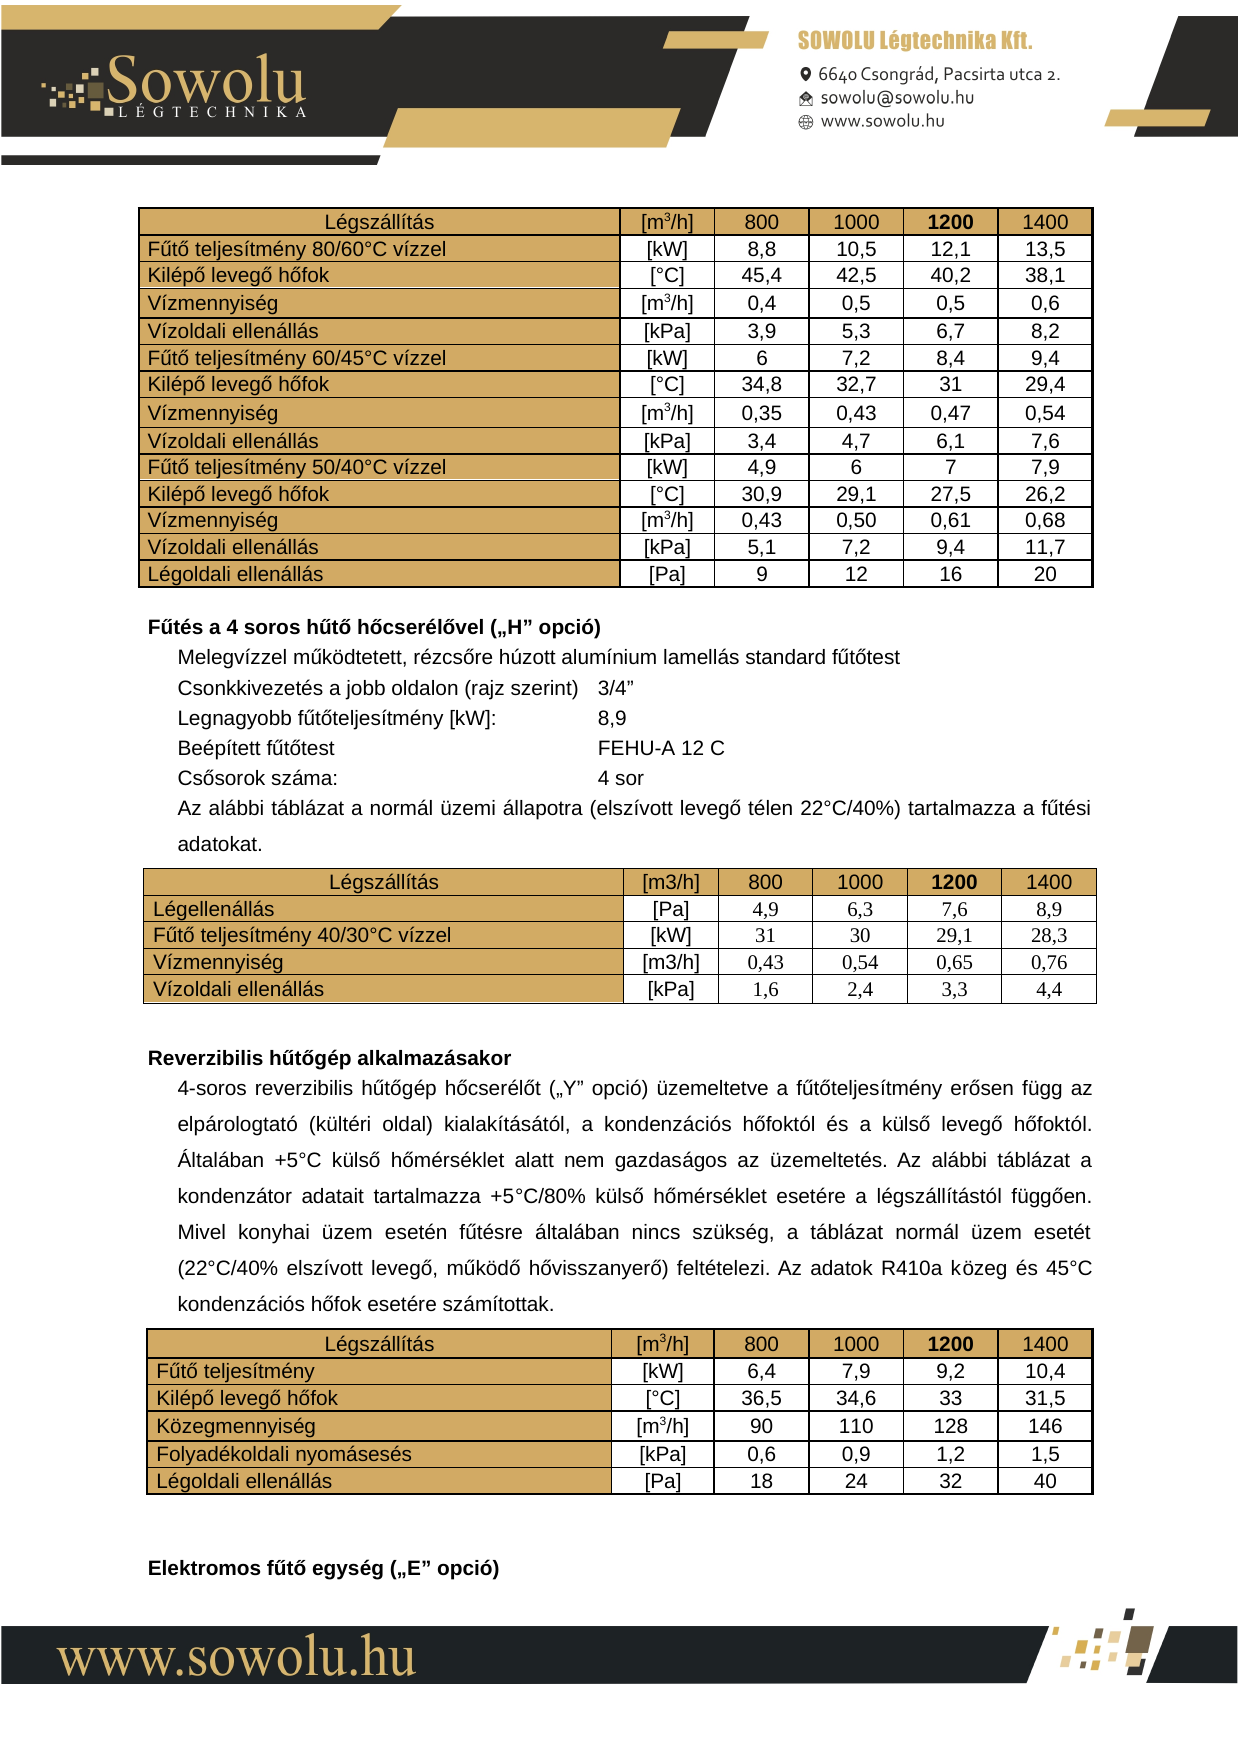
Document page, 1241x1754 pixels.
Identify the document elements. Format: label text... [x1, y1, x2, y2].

table_cell Vízmennyiség [140, 398, 619, 426]
table_cell 38,1 [999, 262, 1091, 287]
table_cell 5,1 [715, 534, 808, 559]
table_cell 9,4 [999, 345, 1091, 370]
table_cell 0,5 [810, 289, 903, 317]
table_cell 4,4 [1002, 975, 1096, 1002]
table_cell 26,2 [999, 481, 1091, 506]
table_cell 9,4 [904, 534, 997, 559]
table_cell 3,4 [715, 428, 808, 453]
table_cell Vízoldali ellenállás [140, 428, 619, 453]
table_cell 0,54 [999, 398, 1091, 426]
table_header Légszállítás [144, 869, 623, 895]
table_cell Folyadékoldali nyomásesés [148, 1442, 611, 1467]
table_cell 0,5 [904, 289, 997, 317]
table_cell 10,4 [999, 1359, 1091, 1384]
table_cell 32,7 [810, 372, 903, 397]
table_cell 30,9 [715, 481, 808, 506]
table_cell 34,6 [810, 1385, 903, 1410]
table_cell [Pa] [624, 896, 718, 921]
table_cell [°C] [621, 481, 714, 506]
table_cell 7,9 [999, 455, 1091, 479]
table_cell 11,7 [999, 534, 1091, 559]
table_cell 40 [999, 1468, 1091, 1493]
table_cell 0,43 [715, 508, 808, 533]
table_cell 7,2 [810, 345, 903, 370]
table_cell 0,9 [810, 1442, 903, 1467]
text Melegvízzel működtetett, rézcsőre húzott alumínium lamellás standard fűtőtest [177, 645, 1092, 669]
table_cell Kilépő levegő hőfok [140, 372, 619, 397]
table_cell [°C] [612, 1385, 713, 1410]
table_cell 6,1 [904, 428, 997, 453]
table_cell 6,7 [904, 319, 997, 344]
table_cell [Pa] [612, 1468, 713, 1493]
table_cell 0,35 [715, 398, 808, 426]
table_cell 31 [719, 922, 812, 948]
table_header 800 [719, 869, 812, 895]
table_cell Kilépő levegő hőfok [148, 1385, 611, 1410]
table_cell 3,3 [908, 975, 1001, 1002]
table_cell 0,65 [908, 949, 1001, 974]
table_cell 18 [715, 1468, 808, 1493]
table_cell Légoldali ellenállás [140, 561, 619, 586]
table_cell 24 [810, 1468, 903, 1493]
table_cell 32 [904, 1468, 997, 1493]
table_cell [kPa] [612, 1442, 713, 1467]
table_cell 4,7 [810, 428, 903, 453]
table_cell [kW] [621, 455, 714, 479]
table_cell [kW] [621, 345, 714, 370]
table_cell 2,4 [813, 975, 907, 1002]
table_cell 0,43 [810, 398, 903, 426]
table_cell 7 [904, 455, 997, 479]
table_header [m3/h] [612, 1330, 713, 1357]
table_cell [m3/h] [621, 289, 714, 317]
table_cell 7,2 [810, 534, 903, 559]
table_header [m3/h] [624, 869, 718, 895]
table_cell 30 [813, 922, 907, 948]
text Reverzibilis hűtőgép alkalmazásakor [148, 1046, 1092, 1070]
table_cell 8,9 [1002, 896, 1096, 921]
table_cell 9 [715, 561, 808, 586]
table_cell 8,4 [904, 345, 997, 370]
text Az alábbi táblázat a normál üzemi állapotra (elszívott levegő télen 22°C/40%) tartalmazza a fűtési adatokat. [177, 796, 1092, 856]
table_header Légszállítás [148, 1330, 611, 1357]
text Csonkkivezetés a jobb oldalon (rajz szerint) 3/4” [177, 675, 1092, 699]
text Legnagyobb fűtőteljesítmény [kW]: 8,9 [177, 706, 1092, 729]
table_cell [kW] [624, 922, 718, 948]
table_cell [kW] [621, 236, 714, 261]
table_cell 0,6 [999, 289, 1091, 317]
table_cell 90 [715, 1412, 808, 1440]
table_cell 31 [904, 372, 997, 397]
table_cell 0,68 [999, 508, 1091, 533]
table_cell 29,1 [908, 922, 1001, 948]
table_cell Kilépő levegő hőfok [140, 481, 619, 506]
table_cell [kPa] [621, 428, 714, 453]
table_cell 1,2 [904, 1442, 997, 1467]
table_cell [kPa] [621, 534, 714, 559]
table_cell 34,8 [715, 372, 808, 397]
table_cell 7,9 [810, 1359, 903, 1384]
table_cell 9,2 [904, 1359, 997, 1384]
table_cell Kilépő levegő hőfok [140, 262, 619, 287]
table_header 1000 [813, 869, 907, 895]
table_cell 4,9 [719, 896, 812, 921]
table_cell [kPa] [621, 319, 714, 344]
table_cell 6 [810, 455, 903, 479]
table_header 1400 [999, 1330, 1091, 1357]
table_cell 13,5 [999, 236, 1091, 261]
text Beépített fűtőtest FEHU-A 12 C [177, 736, 1092, 760]
table_cell Fűtő teljesítmény [148, 1359, 611, 1384]
table_cell [m3/h] [612, 1412, 713, 1440]
table_cell 40,2 [904, 262, 997, 287]
table_cell Fűtő teljesítmény 60/45°C vízzel [140, 345, 619, 370]
table_cell 29,1 [810, 481, 903, 506]
table_cell Légellenállás [144, 896, 623, 921]
table_cell 8,2 [999, 319, 1091, 344]
table_cell [m3/h] [621, 398, 714, 426]
text 4-soros reverzibilis hűtőgép hőcserélőt („Y” opció) üzemeltetve a fűtőteljesítmény erősen függ az elpárologtató (kültéri oldal) kialakításától, a kondenzációs hőfoktól és a külső levegő hőfoktól. Általában +5°C külső hőmérséklet alatt nem gazdaságos az üzemeltetés. Az alábbi táblázat a kondenzátor adatait tartalmazza +5°C/80% külső hőmérséklet esetére a légszállítástól függően. Mivel konyhai üzem esetén fűtésre általában nincs szükség, a táblázat normál üzem esetét (22°C/40% elszívott levegő, működő hővisszanyerő) feltételezi. Az adatok R410a közeg és 45°C kondenzációs hőfok esetére számítottak. [177, 1076, 1092, 1316]
table_cell 6,3 [813, 896, 907, 921]
table_cell 128 [904, 1412, 997, 1440]
table_cell 6 [715, 345, 808, 370]
table_cell 45,4 [715, 262, 808, 287]
table_cell Vízoldali ellenállás [144, 975, 623, 1002]
table_cell Fűtő teljesítmény 50/40°C vízzel [140, 455, 619, 479]
table_cell 0,47 [904, 398, 997, 426]
text Fűtés a 4 soros hűtő hőcserélővel („H” opció) [148, 615, 1092, 639]
table_cell [m3/h] [624, 949, 718, 974]
table_cell 146 [999, 1412, 1091, 1440]
table_cell 1,6 [719, 975, 812, 1002]
table_cell Fűtő teljesítmény 80/60°C vízzel [140, 236, 619, 261]
table_cell 7,6 [999, 428, 1091, 453]
table_cell 28,3 [1002, 922, 1096, 948]
table_cell 36,5 [715, 1385, 808, 1410]
table_cell 31,5 [999, 1385, 1091, 1410]
table_header 1000 [810, 1330, 903, 1357]
table_cell 0,50 [810, 508, 903, 533]
table_cell 12,1 [904, 236, 997, 261]
picture [0, 5, 1238, 164]
table_cell 0,54 [813, 949, 907, 974]
table_cell Vízmennyiség [140, 289, 619, 317]
table_header 800 [715, 209, 808, 234]
table_cell 0,76 [1002, 949, 1096, 974]
table_cell 0,4 [715, 289, 808, 317]
table_cell 12 [810, 561, 903, 586]
table_header 1200 [904, 209, 997, 234]
table_cell [kPa] [624, 975, 718, 1002]
table_header Légszállítás [140, 209, 619, 234]
table_cell Légoldali ellenállás [148, 1468, 611, 1493]
table_cell 0,61 [904, 508, 997, 533]
table_cell [°C] [621, 262, 714, 287]
table_cell 27,5 [904, 481, 997, 506]
table_cell 29,4 [999, 372, 1091, 397]
table_cell 0,43 [719, 949, 812, 974]
table_header 1200 [908, 869, 1001, 895]
table_header 1000 [810, 209, 903, 234]
table_cell 33 [904, 1385, 997, 1410]
table_cell 5,3 [810, 319, 903, 344]
table_cell 8,8 [715, 236, 808, 261]
table_cell 10,5 [810, 236, 903, 261]
table_cell 42,5 [810, 262, 903, 287]
table_header 1200 [904, 1330, 997, 1357]
table_cell 3,9 [715, 319, 808, 344]
table_cell [kW] [612, 1359, 713, 1384]
table_cell 1,5 [999, 1442, 1091, 1467]
text Csősorok száma: 4 sor [177, 766, 1092, 790]
table_header 1400 [1002, 869, 1096, 895]
table_cell 0,6 [715, 1442, 808, 1467]
table_cell 6,4 [715, 1359, 808, 1384]
table_cell Vízoldali ellenállás [140, 534, 619, 559]
table_header [m3/h] [621, 209, 714, 234]
table_cell [Pa] [621, 561, 714, 586]
table_cell 20 [999, 561, 1091, 586]
picture [0, 1608, 1236, 1684]
table_cell Közegmennyiség [148, 1412, 611, 1440]
table_cell [°C] [621, 372, 714, 397]
table_cell 16 [904, 561, 997, 586]
table_cell Vízmennyiség [144, 949, 623, 974]
table_header 1400 [999, 209, 1091, 234]
table_cell Vízoldali ellenállás [140, 319, 619, 344]
text Elektromos fűtő egység („E” opció) [148, 1556, 1092, 1579]
table_cell Vízmennyiség [140, 508, 619, 533]
table_header 800 [715, 1330, 808, 1357]
table_cell [m3/h] [621, 508, 714, 533]
table_cell 7,6 [908, 896, 1001, 921]
table_cell 110 [810, 1412, 903, 1440]
table_cell Fűtő teljesítmény 40/30°C vízzel [144, 922, 623, 948]
table_cell 4,9 [715, 455, 808, 479]
